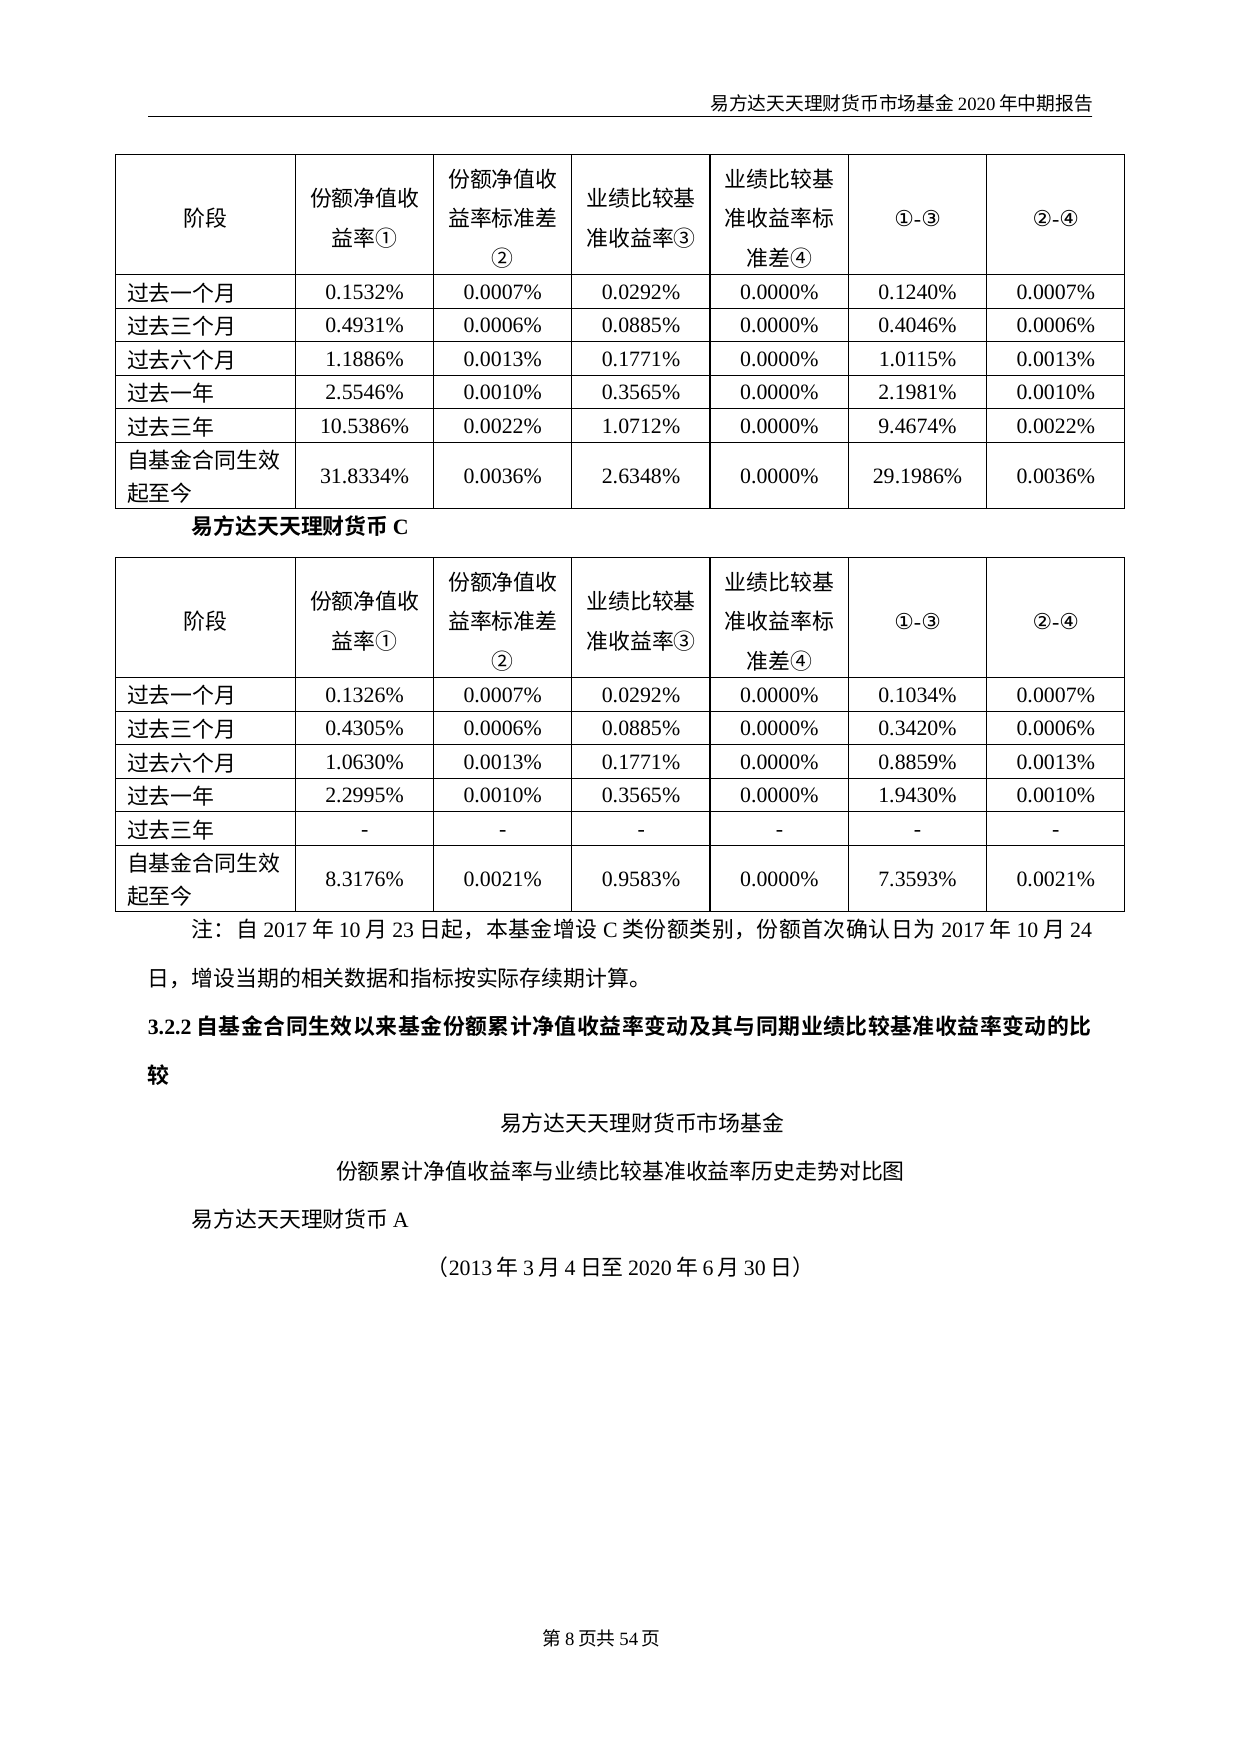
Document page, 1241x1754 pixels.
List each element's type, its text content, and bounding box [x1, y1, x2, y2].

table_cell 过去一年 [116, 779, 295, 811]
table_cell 过去三个月 [116, 712, 295, 744]
table_cell - [711, 812, 848, 845]
table_cell 2.2995% [296, 779, 433, 811]
table_cell 0.0007% [987, 678, 1124, 711]
table_header ①-③ [849, 155, 986, 274]
table_cell 过去一个月 [116, 275, 295, 308]
table_cell 0.0000% [711, 275, 848, 308]
table_cell 29.1986% [849, 443, 986, 508]
text 3.2.2自基金合同生效以来基金份额累计净值收益率变动及其与同期业绩比较基准收益率变动的比较 [148, 1009, 1092, 1090]
table_cell 过去三年 [116, 409, 295, 442]
table_cell 0.4046% [849, 309, 986, 341]
table_cell - [296, 812, 433, 845]
table_cell 0.0013% [434, 745, 571, 778]
table_cell 0.3565% [572, 376, 709, 408]
table_header 业绩比较基准收益率③ [572, 155, 709, 274]
table_cell 0.0006% [987, 712, 1124, 744]
table_header ②-④ [987, 558, 1124, 677]
table_cell 0.0292% [572, 678, 709, 711]
table_cell 0.0007% [987, 275, 1124, 308]
table_cell 0.0022% [434, 409, 571, 442]
table_cell 0.0000% [711, 309, 848, 341]
table_cell 0.0885% [572, 712, 709, 744]
table_cell 0.0013% [987, 745, 1124, 778]
table_cell 0.0000% [711, 409, 848, 442]
table_cell 0.1771% [572, 342, 709, 375]
table_cell 0.3420% [849, 712, 986, 744]
table_cell 过去六个月 [116, 745, 295, 778]
table_cell 过去三个月 [116, 309, 295, 341]
table_cell 0.1326% [296, 678, 433, 711]
table_cell 0.8859% [849, 745, 986, 778]
table_cell 0.0000% [711, 846, 848, 911]
table_header 份额净值收益率标准差② [434, 155, 571, 274]
table_cell 0.0010% [987, 779, 1124, 811]
table_cell 0.3565% [572, 779, 709, 811]
table_cell 0.0000% [711, 779, 848, 811]
table_cell - [849, 812, 986, 845]
table_header 业绩比较基准收益率③ [572, 558, 709, 677]
table_header 业绩比较基准收益率标准差④ [711, 155, 848, 274]
text 易方达天天理财货币A [148, 1202, 1092, 1233]
table_cell 0.4305% [296, 712, 433, 744]
table_cell 1.0630% [296, 745, 433, 778]
table_cell 0.0000% [711, 712, 848, 744]
table_cell 0.0022% [987, 409, 1124, 442]
table_cell 31.8334% [296, 443, 433, 508]
table_cell 0.0292% [572, 275, 709, 308]
table_cell 0.0000% [711, 443, 848, 508]
table_cell 0.0021% [987, 846, 1124, 911]
table_cell 0.0885% [572, 309, 709, 341]
table_cell - [987, 812, 1124, 845]
table_cell 2.5546% [296, 376, 433, 408]
table_cell 8.3176% [296, 846, 433, 911]
table_cell 0.0000% [711, 678, 848, 711]
table_cell 0.0010% [434, 376, 571, 408]
table_cell 0.0006% [434, 309, 571, 341]
table_cell 0.0007% [434, 275, 571, 308]
table_header ①-③ [849, 558, 986, 677]
table_header 业绩比较基准收益率标准差④ [711, 558, 848, 677]
table_header 阶段 [116, 155, 295, 274]
table_cell 0.0007% [434, 678, 571, 711]
text 易方达天天理财货币市场基金 [148, 1106, 1092, 1138]
table_cell 9.4674% [849, 409, 986, 442]
table_cell 1.0115% [849, 342, 986, 375]
table_cell 过去三年 [116, 812, 295, 845]
table_cell 0.0021% [434, 846, 571, 911]
table_cell 过去一个月 [116, 678, 295, 711]
table_cell 0.0000% [711, 376, 848, 408]
table_header 阶段 [116, 558, 295, 677]
table_header 份额净值收益率① [296, 155, 433, 274]
table_cell 过去六个月 [116, 342, 295, 375]
table_cell 0.0000% [711, 342, 848, 375]
table_cell 1.1886% [296, 342, 433, 375]
table_header ②-④ [987, 155, 1124, 274]
table_cell 0.0013% [434, 342, 571, 375]
table_cell 0.0010% [987, 376, 1124, 408]
table_cell 0.0000% [711, 745, 848, 778]
table_cell 0.0010% [434, 779, 571, 811]
table_cell 0.1532% [296, 275, 433, 308]
table_cell 0.0036% [434, 443, 571, 508]
table_cell 2.6348% [572, 443, 709, 508]
table_cell 0.0006% [434, 712, 571, 744]
table_header 份额净值收益率标准差② [434, 558, 571, 677]
text 份额累计净值收益率与业绩比较基准收益率历史走势对比图 [148, 1154, 1092, 1186]
table_cell 0.1240% [849, 275, 986, 308]
table_cell 1.9430% [849, 779, 986, 811]
table_header 份额净值收益率① [296, 558, 433, 677]
table_cell 2.1981% [849, 376, 986, 408]
table_cell 1.0712% [572, 409, 709, 442]
table_cell 0.1034% [849, 678, 986, 711]
table_cell 自基金合同生效起至今 [116, 443, 295, 508]
table_cell 0.1771% [572, 745, 709, 778]
table_cell 0.4931% [296, 309, 433, 341]
text （2013年3月4日至2020年6月30日） [148, 1249, 1092, 1282]
table_cell 0.0036% [987, 443, 1124, 508]
table_cell 7.3593% [849, 846, 986, 911]
text 注：自2017年10月23日起，本基金增设C类份额类别，份额首次确认日为2017年10月24日，增设当期的相关数据和指标按实际存续期计算。 [148, 912, 1092, 993]
table_cell - [434, 812, 571, 845]
table_cell 10.5386% [296, 409, 433, 442]
table_cell - [572, 812, 709, 845]
table_cell 0.0013% [987, 342, 1124, 375]
table_cell 0.9583% [572, 846, 709, 911]
table_cell 0.0006% [987, 309, 1124, 341]
table_cell 过去一年 [116, 376, 295, 408]
table_cell 自基金合同生效起至今 [116, 846, 295, 911]
text 易方达天天理财货币C [148, 509, 1092, 541]
